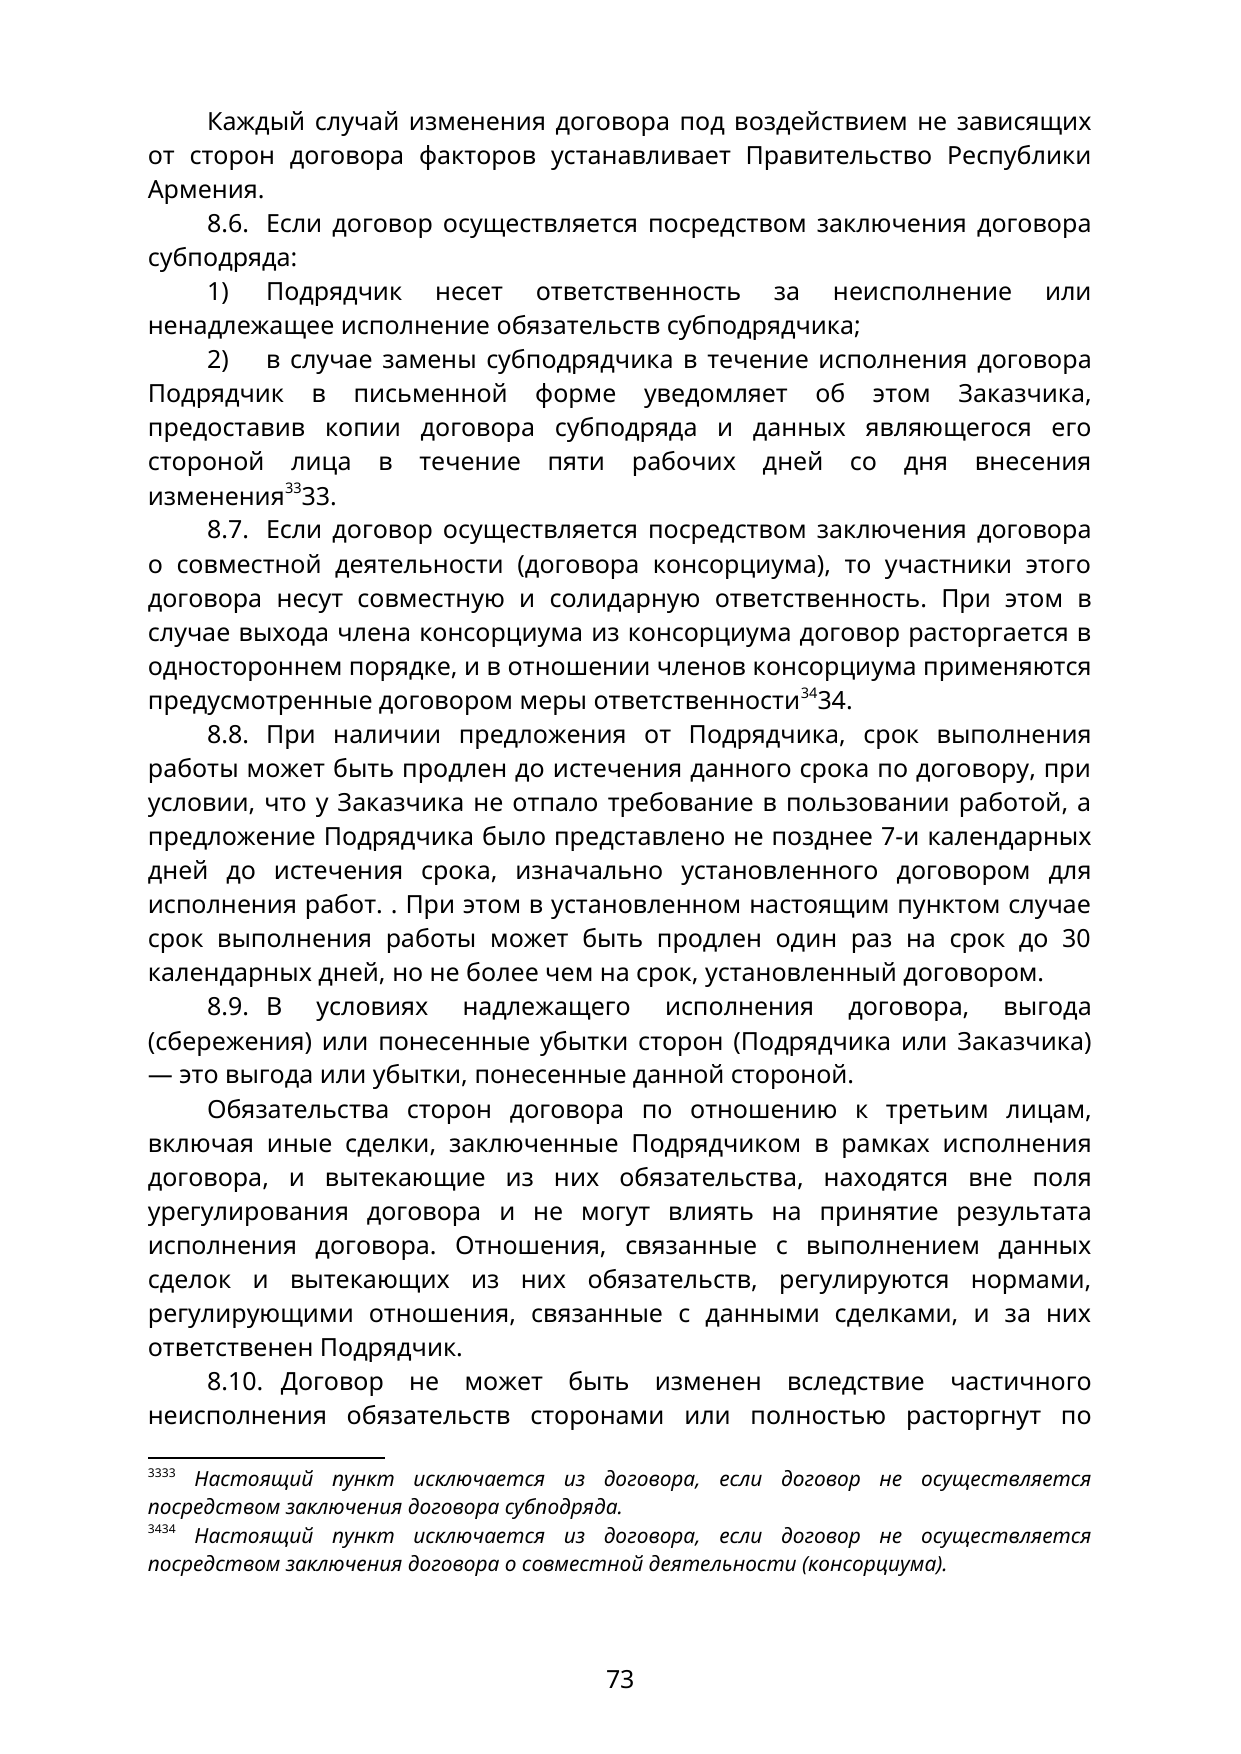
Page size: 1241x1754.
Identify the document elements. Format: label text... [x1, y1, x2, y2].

text 1) Подрядчик несет ответственность за неисполнение или ненадлежащее исполнение обязательств субподрядчика; [148, 274, 1092, 342]
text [148, 1364, 1092, 1432]
text Обязательства сторон договора по отношению к третьим лицам, включая иные сделки, заключенные Подрядчиком в рамках исполнения договора, и вытекающие из них обязательства, находятся вне поля урегулирования договора и не могут влиять на принятие результата исполнения договора. Отношения, связанные с выполнением данных сделок и вытекающих из них обязательств, регулируются нормами, регулирующими отношения, связанные с данными сделками, и за них ответственен Подрядчик. [148, 1091, 1092, 1364]
text 8.8. При наличии предложения от Подрядчика, срок выполнения работы может быть продлен до истечения данного срока по договору, при условии, что у Заказчика не отпало требование в пользовании работой, а предложение Подрядчика было представлено не позднее 7-и календарных дней до истечения срока, изначально установленного договором для исполнения работ. . При этом в установленном настоящим пунктом случае срок выполнения работы может быть продлен один раз на срок до 30 календарных дней, но не более чем на срок, установленный договором. [148, 717, 1092, 989]
text 2) в случае замены субподрядчика в течение исполнения договора Подрядчик в письменной форме уведомляет об этом Заказчика, предоставив копии договора субподряда и данных являющегося его стороной лица в течение пяти рабочих дней со дня внесения изменения33. [148, 342, 1092, 512]
text 8.7. Если договор осуществляется посредством заключения договора о совместной деятельности (договора консорциума), то участники этого договора несут совместную и солидарную ответственность. При этом в случае выхода члена консорциума из консорциума договор расторгается в одностороннем порядке, и в отношении членов консорциума применяются предусмотренные договором меры ответственности34. [148, 512, 1092, 717]
text 8.9. В условиях надлежащего исполнения договора, выгода (сбережения) или понесенные убытки сторон (Подрядчика или Заказчика) — это выгода или убытки, понесенные данной стороной. [148, 989, 1092, 1091]
text 8.6. Если договор осуществляется посредством заключения договора субподряда: [148, 206, 1092, 274]
text Каждый случай изменения договора под воздействием не зависящих от сторон договора факторов устанавливает Правительство Республики Армения. [148, 103, 1092, 206]
